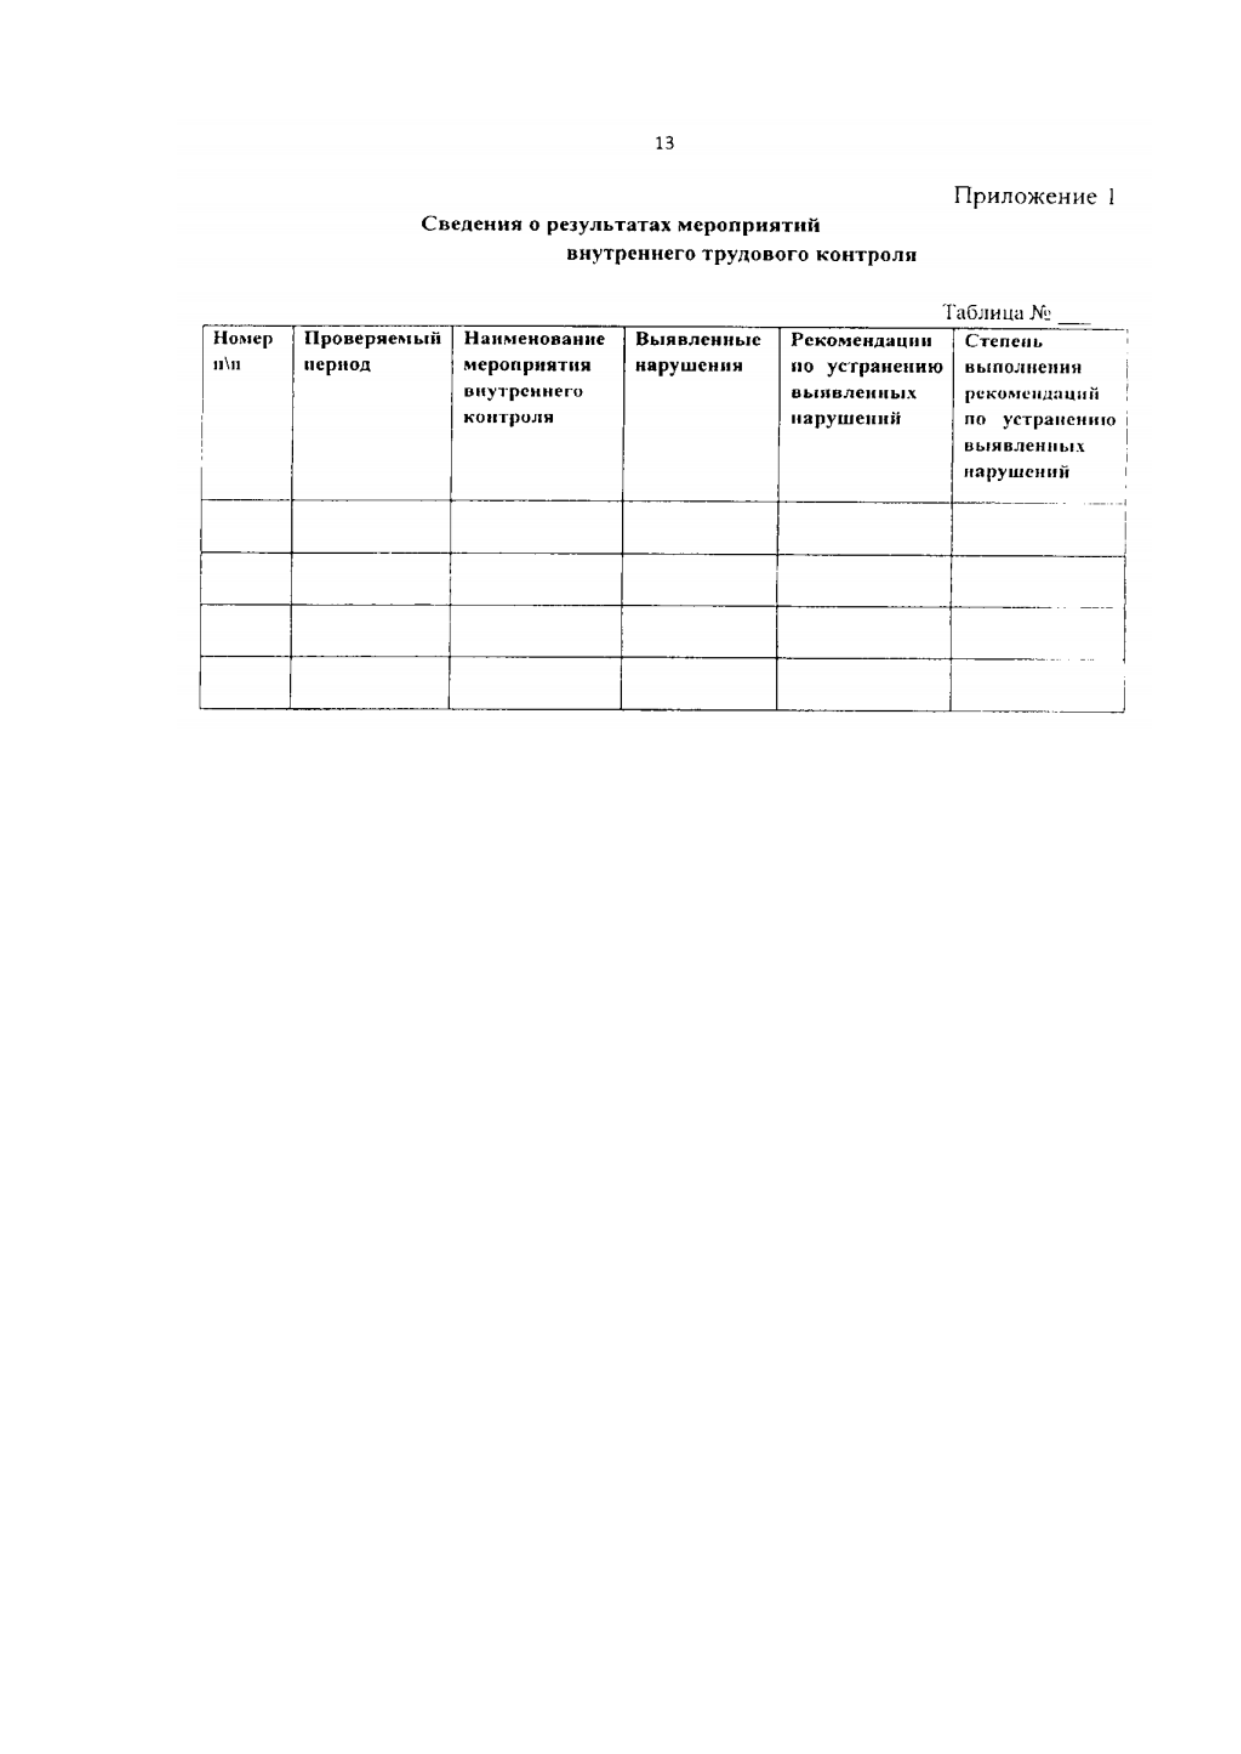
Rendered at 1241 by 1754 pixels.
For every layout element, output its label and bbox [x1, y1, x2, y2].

picture [177, 118, 1152, 742]
